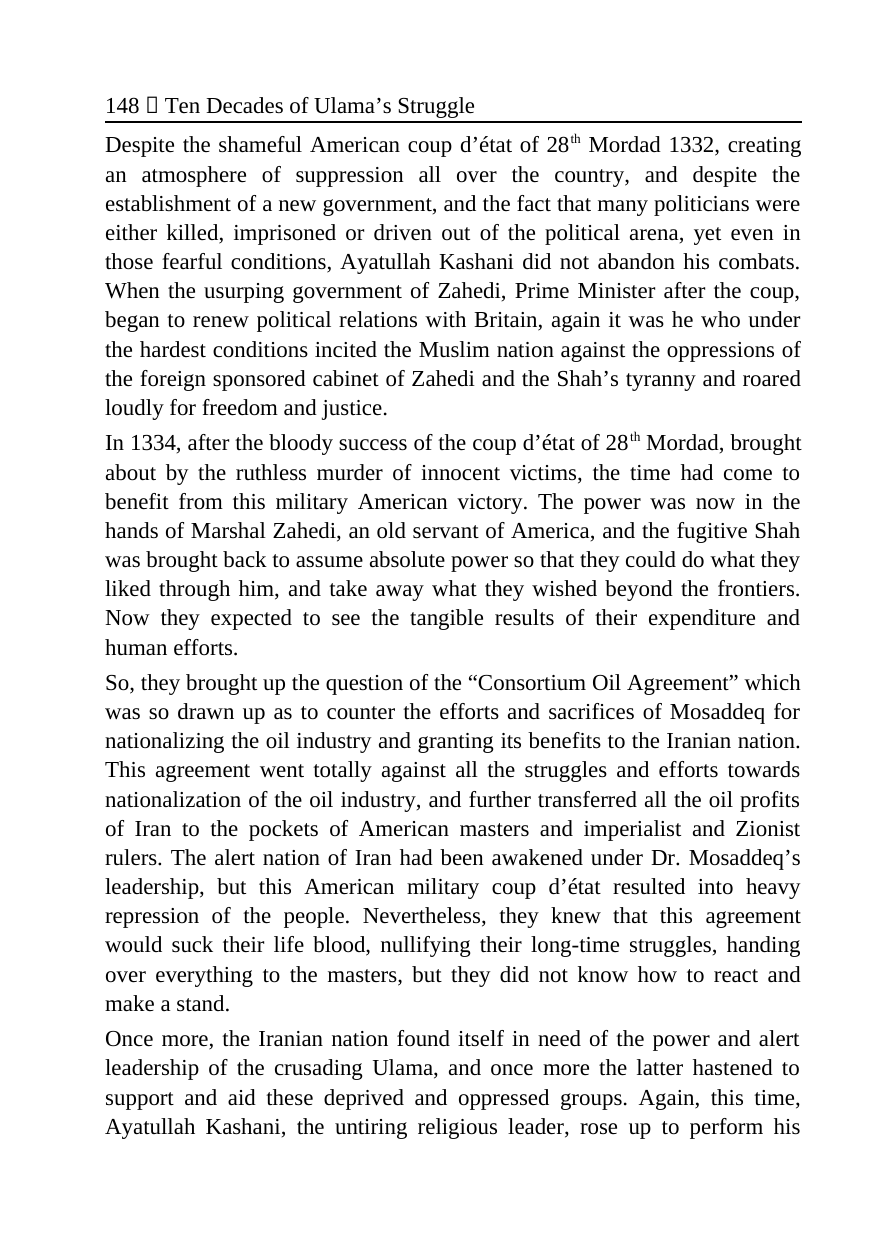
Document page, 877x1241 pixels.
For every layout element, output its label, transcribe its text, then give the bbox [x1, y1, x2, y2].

text So, they brought up the question of the “Consortium Oil Agreement” which was so drawn up as to counter the efforts and sacrifices of Mosaddeq for nationalizing the oil industry and granting its benefits to the Iranian nation. This agreement went totally against all the struggles and efforts towards nationalization of the oil industry, and further transferred all the oil profits of Iran to the pockets of American masters and imperialist and Zionist rulers. The alert nation of Iran had been awakened under Dr. Mosaddeq’s leadership, but this American military coup d’état resulted into heavy repression of the people. Nevertheless, they knew that this agreement would suck their life blood, nullifying their long-time struggles, handing over everything to the masters, but they did not know how to react and make a stand. [105, 667, 802, 1017]
text In 1334, after the bloody success of the coup d’état of 28th Mordad, brought about by the ruthless murder of innocent victims, the time had come to benefit from this military American victory. The power was now in the hands of Marshal Zahedi, an old servant of America, and the fugitive Shah was brought back to assume absolute power so that they could do what they liked through him, and take away what they wished beyond the frontiers. Now they expected to see the tangible results of their expenditure and human efforts. [105, 427, 802, 661]
text Despite the shameful American coup d’état of 28th Mordad 1332, creating an atmosphere of suppression all over the country, and despite the establishment of a new government, and the fact that many politicians were either killed, imprisoned or driven out of the political arena, yet even in those fearful conditions, Ayatullah Kashani did not abandon his combats. When the usurping government of Zahedi, Prime Minister after the coup, began to renew political relations with Britain, again it was he who under the hardest conditions incited the Muslim nation against the oppressions of the foreign sponsored cabinet of Zahedi and the Shah’s tyranny and roared loudly for freedom and justice. [105, 129, 802, 421]
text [105, 1023, 802, 1140]
